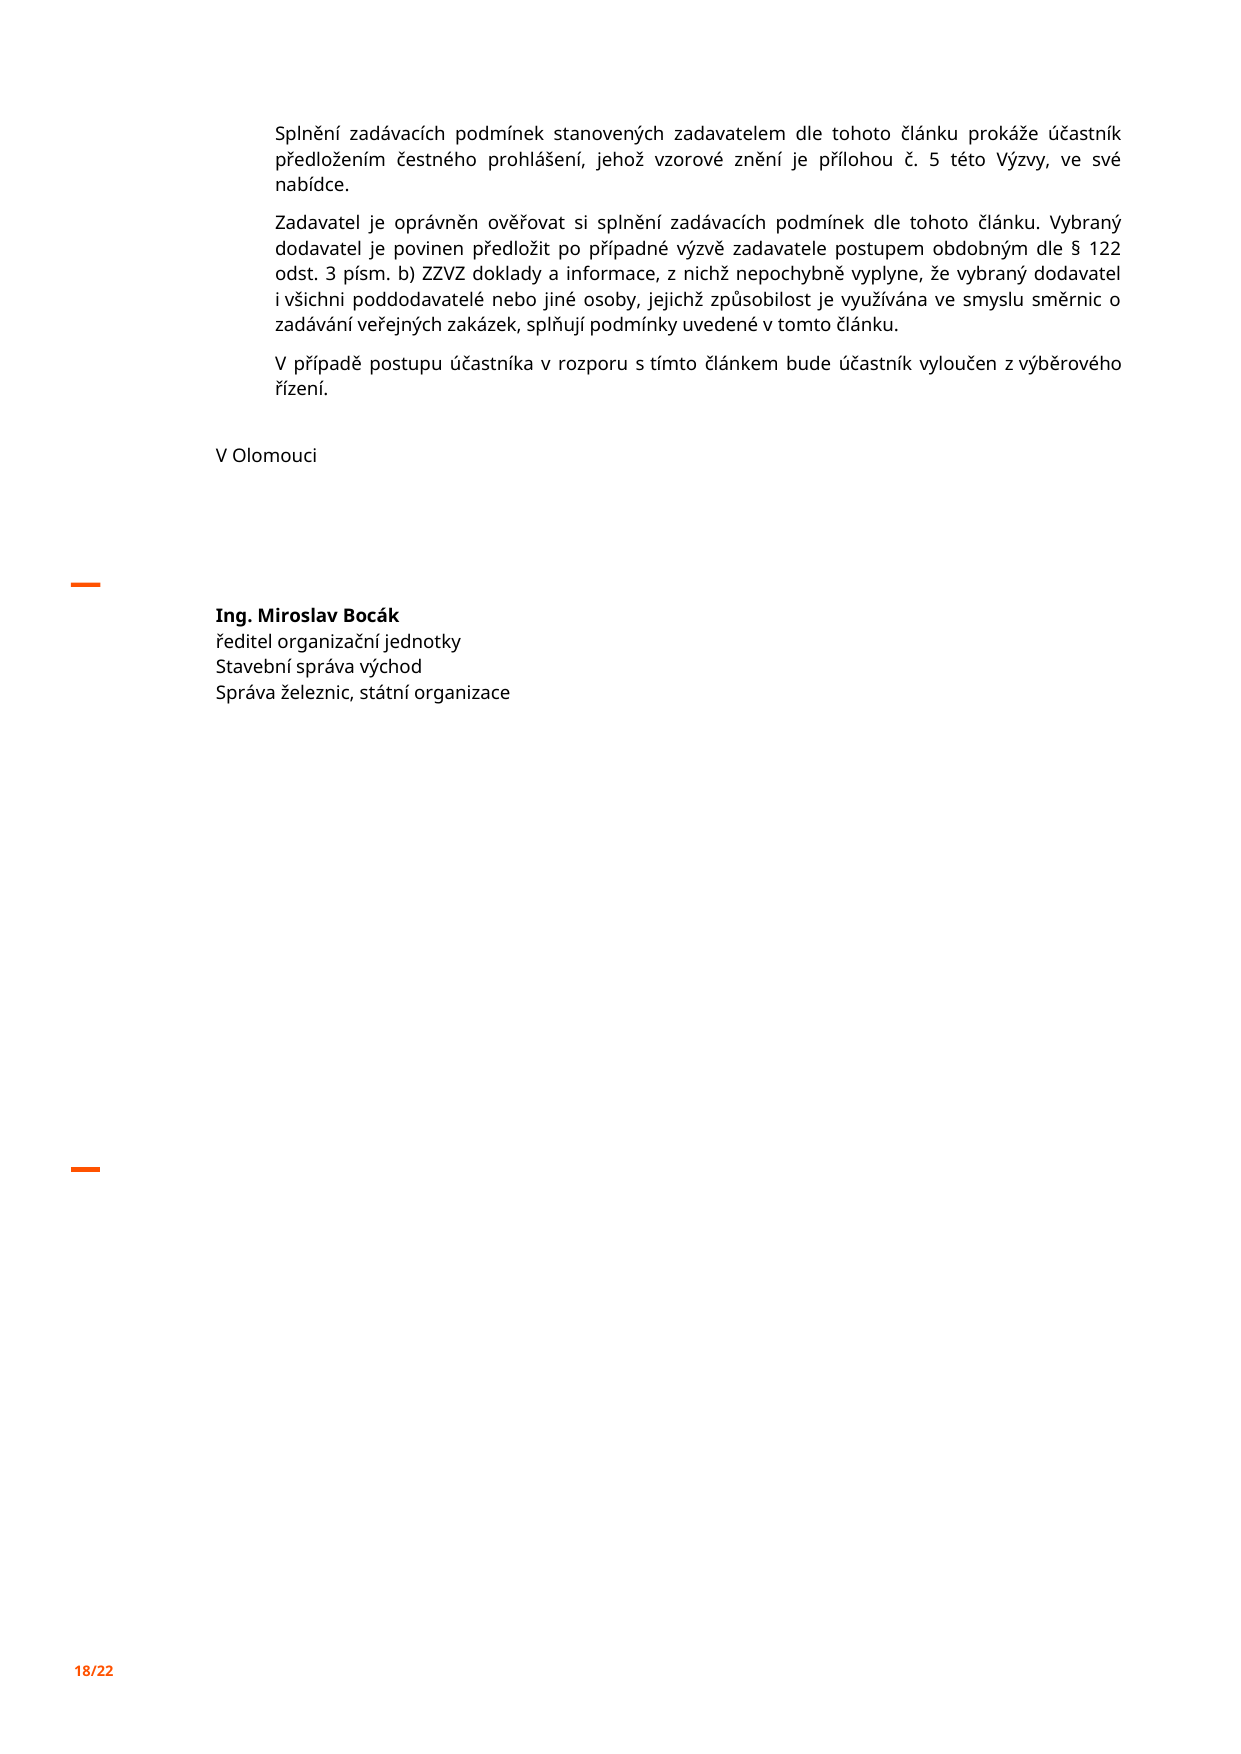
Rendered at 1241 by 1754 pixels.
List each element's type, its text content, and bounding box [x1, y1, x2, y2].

text Splnění zadávacích podmínek stanovených zadavatelem dle tohoto článku prokáže účastník předložením čestného prohlášení, jehož vzorové znění je přílohou č. 5 této Výzvy, ve své nabídce. [275, 121, 1122, 197]
text Stavební správa východ [216, 653, 1122, 679]
text V případě postupu účastníka v rozporu s tímto článkem bude účastník vyloučen z výběrového řízení. [275, 350, 1122, 401]
text V Olomouci [216, 434, 1122, 467]
text Ing. Miroslav Bocák [216, 602, 1122, 628]
text ředitel organizační jednotky [216, 628, 1122, 653]
text Zadavatel je oprávněn ověřovat si splnění zadávacích podmínek dle tohoto článku. Vybraný dodavatel je povinen předložit po případné výzvě zadavatele postupem obdobným dle § 122 odst. 3 písm. b) ZZVZ doklady a informace, z nichž nepochybně vyplyne, že vybraný dodavatel i všichni poddodavatelé nebo jiné osoby, jejichž způsobilost je využívána ve smyslu směrnic o zadávání veřejných zakázek, splňují podmínky uvedené v tomto článku. [275, 210, 1122, 337]
text Správa železnic, státní organizace [216, 679, 1122, 704]
